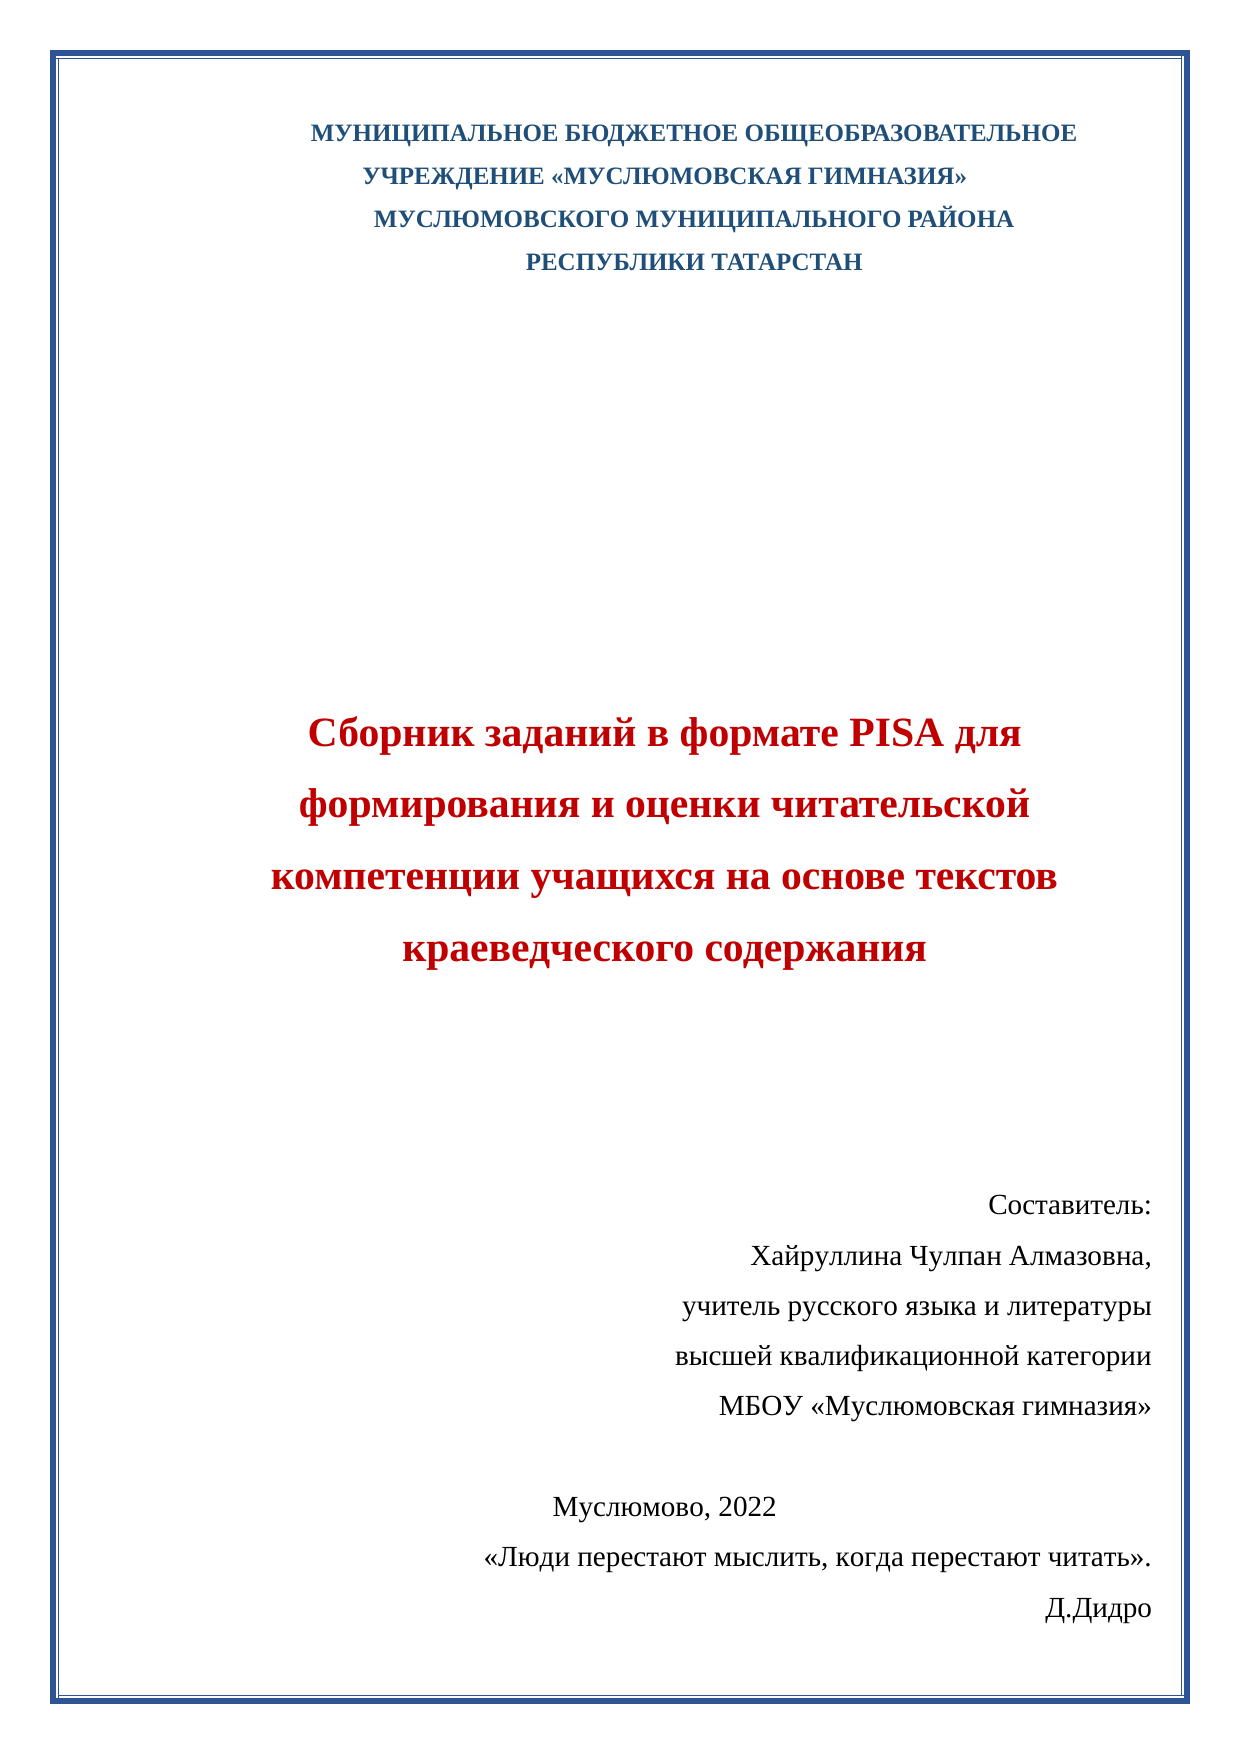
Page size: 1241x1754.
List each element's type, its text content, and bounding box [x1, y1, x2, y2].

text высшей квалификационной категории [177, 1338, 1152, 1372]
text Муслюмово, 2022 [177, 1489, 1152, 1523]
list Д.Дидро [177, 1590, 1152, 1623]
text МУСЛЮМОВСКОГО МУНИЦИПАЛЬНОГО РАЙОНА [177, 204, 1152, 233]
text РЕСПУБЛИКИ ТАТАРСТАН [177, 247, 1152, 276]
text Хайруллина Чулпан Алмазовна, [177, 1238, 1152, 1271]
text учитель русского языка и литературы [177, 1288, 1152, 1321]
list «Люди перестают мыслить, когда перестают читать». [177, 1539, 1152, 1573]
text Составитель: [177, 1187, 1152, 1221]
text МУНИЦИПАЛЬНОЕ БЮДЖЕТНОЕ ОБЩЕОБРАЗОВАТЕЛЬНОЕ УЧРЕЖДЕНИЕ «МУСЛЮМОВСКАЯ ГИМНАЗИЯ» [177, 118, 1152, 190]
text МБОУ «Муслюмовская гимназия» [177, 1388, 1152, 1422]
text Сборник заданий в формате PISA для формирования и оценки читательской компетенции учащихся на основе текстов краеведческого содержания [177, 707, 1152, 971]
